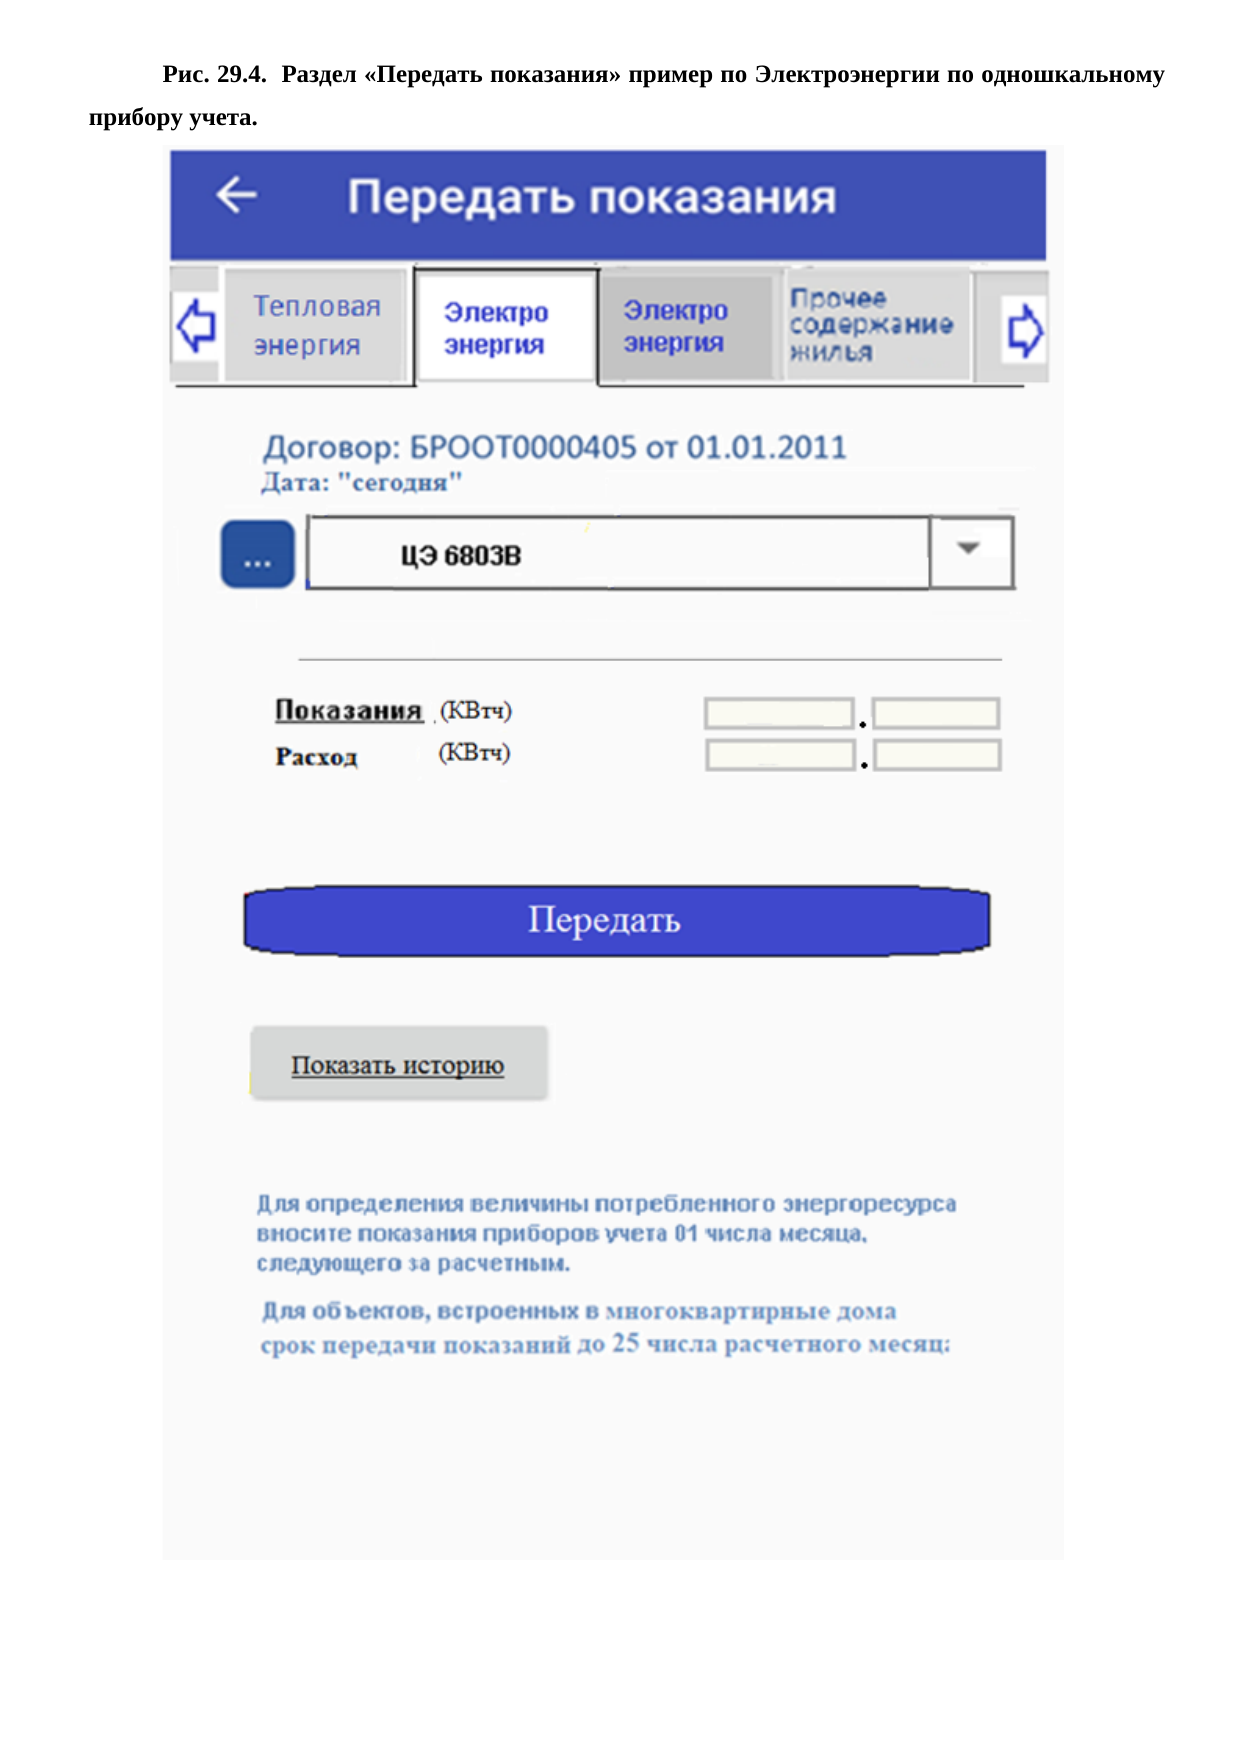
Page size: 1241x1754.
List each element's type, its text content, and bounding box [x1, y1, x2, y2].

list Рис. 29.4. Раздел «Передать показания» пример по Электроэнергии по одношкальному прибору учета. [89, 59, 1166, 131]
picture [162, 145, 1064, 1560]
